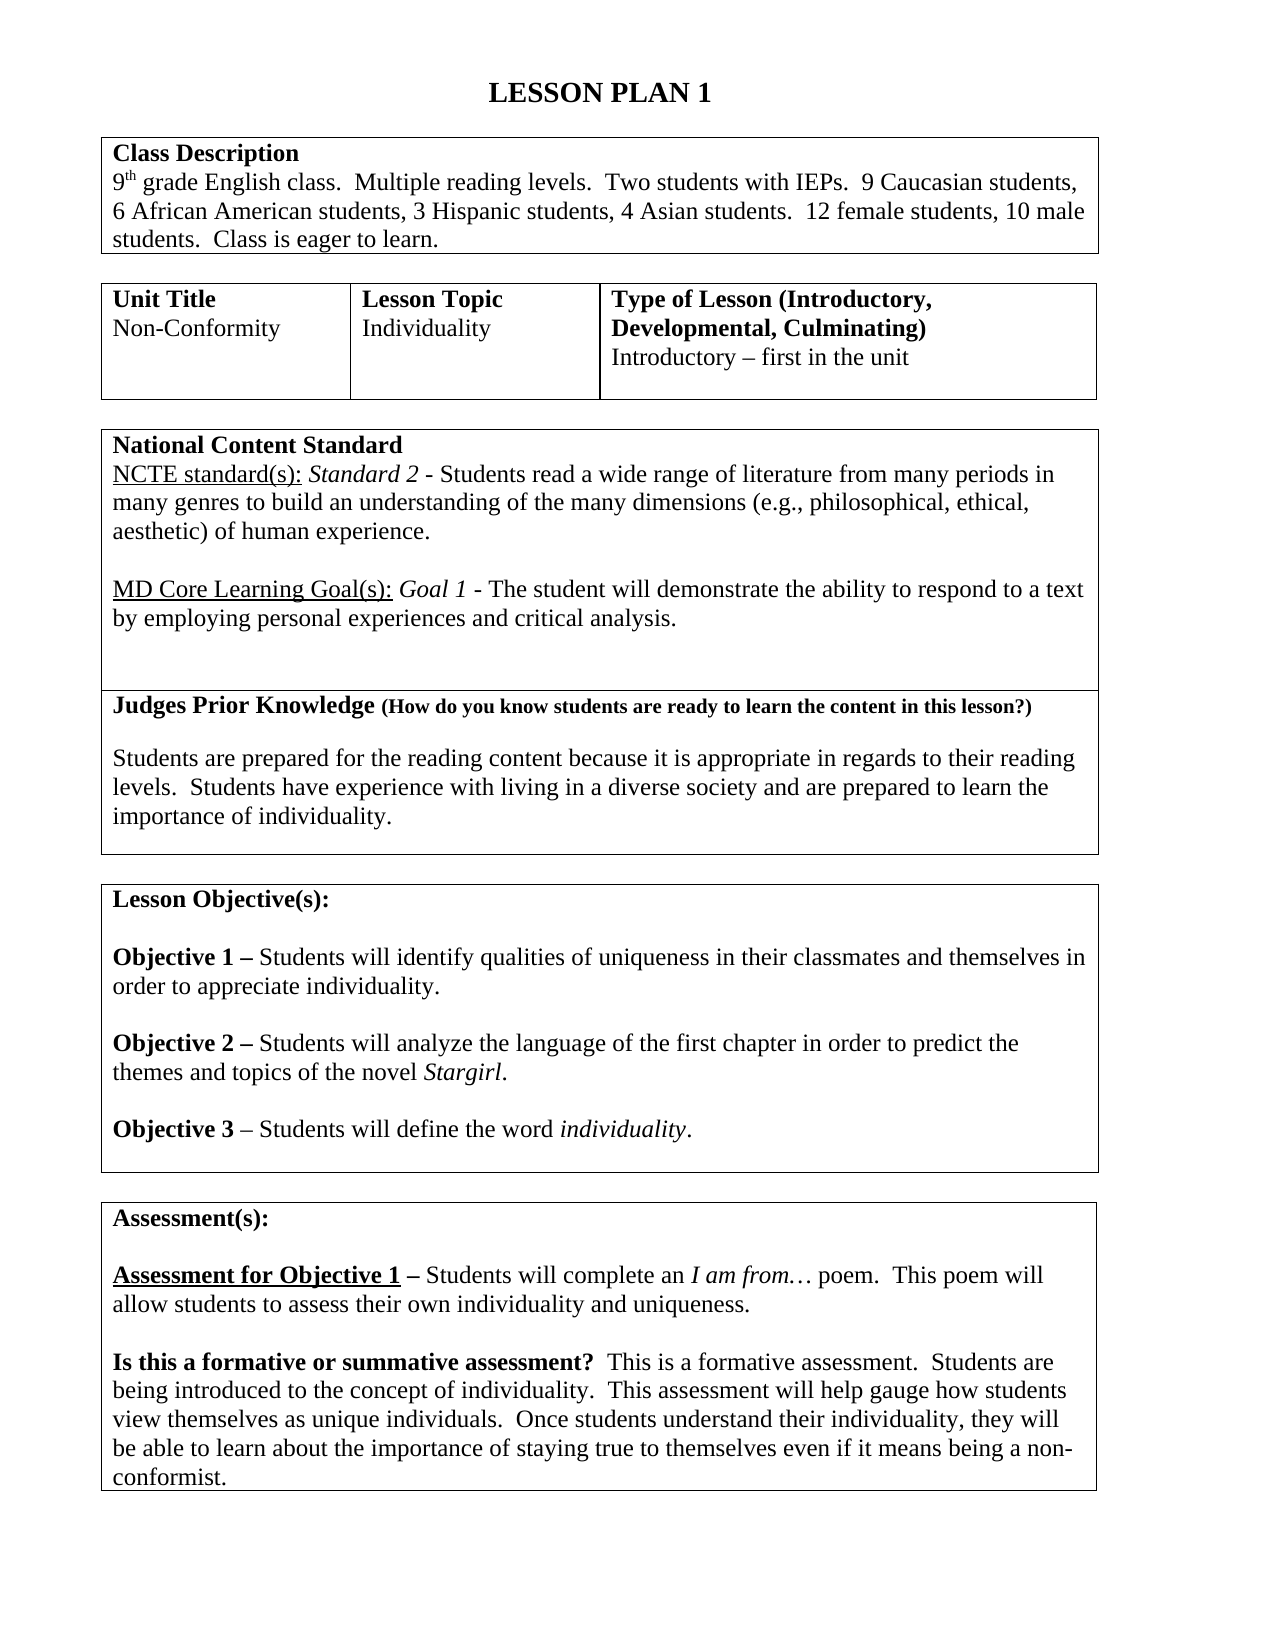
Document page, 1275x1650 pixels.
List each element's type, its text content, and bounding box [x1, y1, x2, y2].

table_header Lesson Objective(s): Objective 1 – Students will identify qualities of uniqueness in their classmates and themselves in order to appreciate individuality. Objective 2 – Students will analyze the language of the first chapter in order to predict the themes and topics of the novel Stargirl. Objective 3 – Students will define the word individuality. [102, 885, 1098, 1172]
table_header National Content Standard NCTE standard(s): Standard 2 - Students read a wide range of literature from many periods in many genres to build an understanding of the many dimensions (e.g., philosophical, ethical, aesthetic) of human experience. MD Core Learning Goal(s): Goal 1 - The student will demonstrate the ability to respond to a text by employing personal experiences and critical analysis. [102, 430, 1098, 689]
table_header Type of Lesson (Introductory, Developmental, Culminating) Introductory – first in the unit [601, 284, 1096, 399]
table_header Lesson Topic Individuality [351, 284, 599, 399]
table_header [102, 1203, 1096, 1490]
table_cell Judges Prior Knowledge (How do you know students are ready to learn the content in this lesson?) Students are prepared for the reading content because it is appropriate in regards to their reading levels. Students have experience with living in a diverse society and are prepared to learn the importance of individuality. [102, 691, 1098, 854]
table_header Class Description 9th grade English class. Multiple reading levels. Two students with IEPs. 9 Caucasian students, 6 African American students, 3 Hispanic students, 4 Asian students. 12 female students, 10 male students. Class is eager to learn. [102, 138, 1098, 253]
title LESSON PLAN 1 [112, 75, 1087, 108]
table_header Unit Title Non-Conformity [102, 284, 350, 399]
